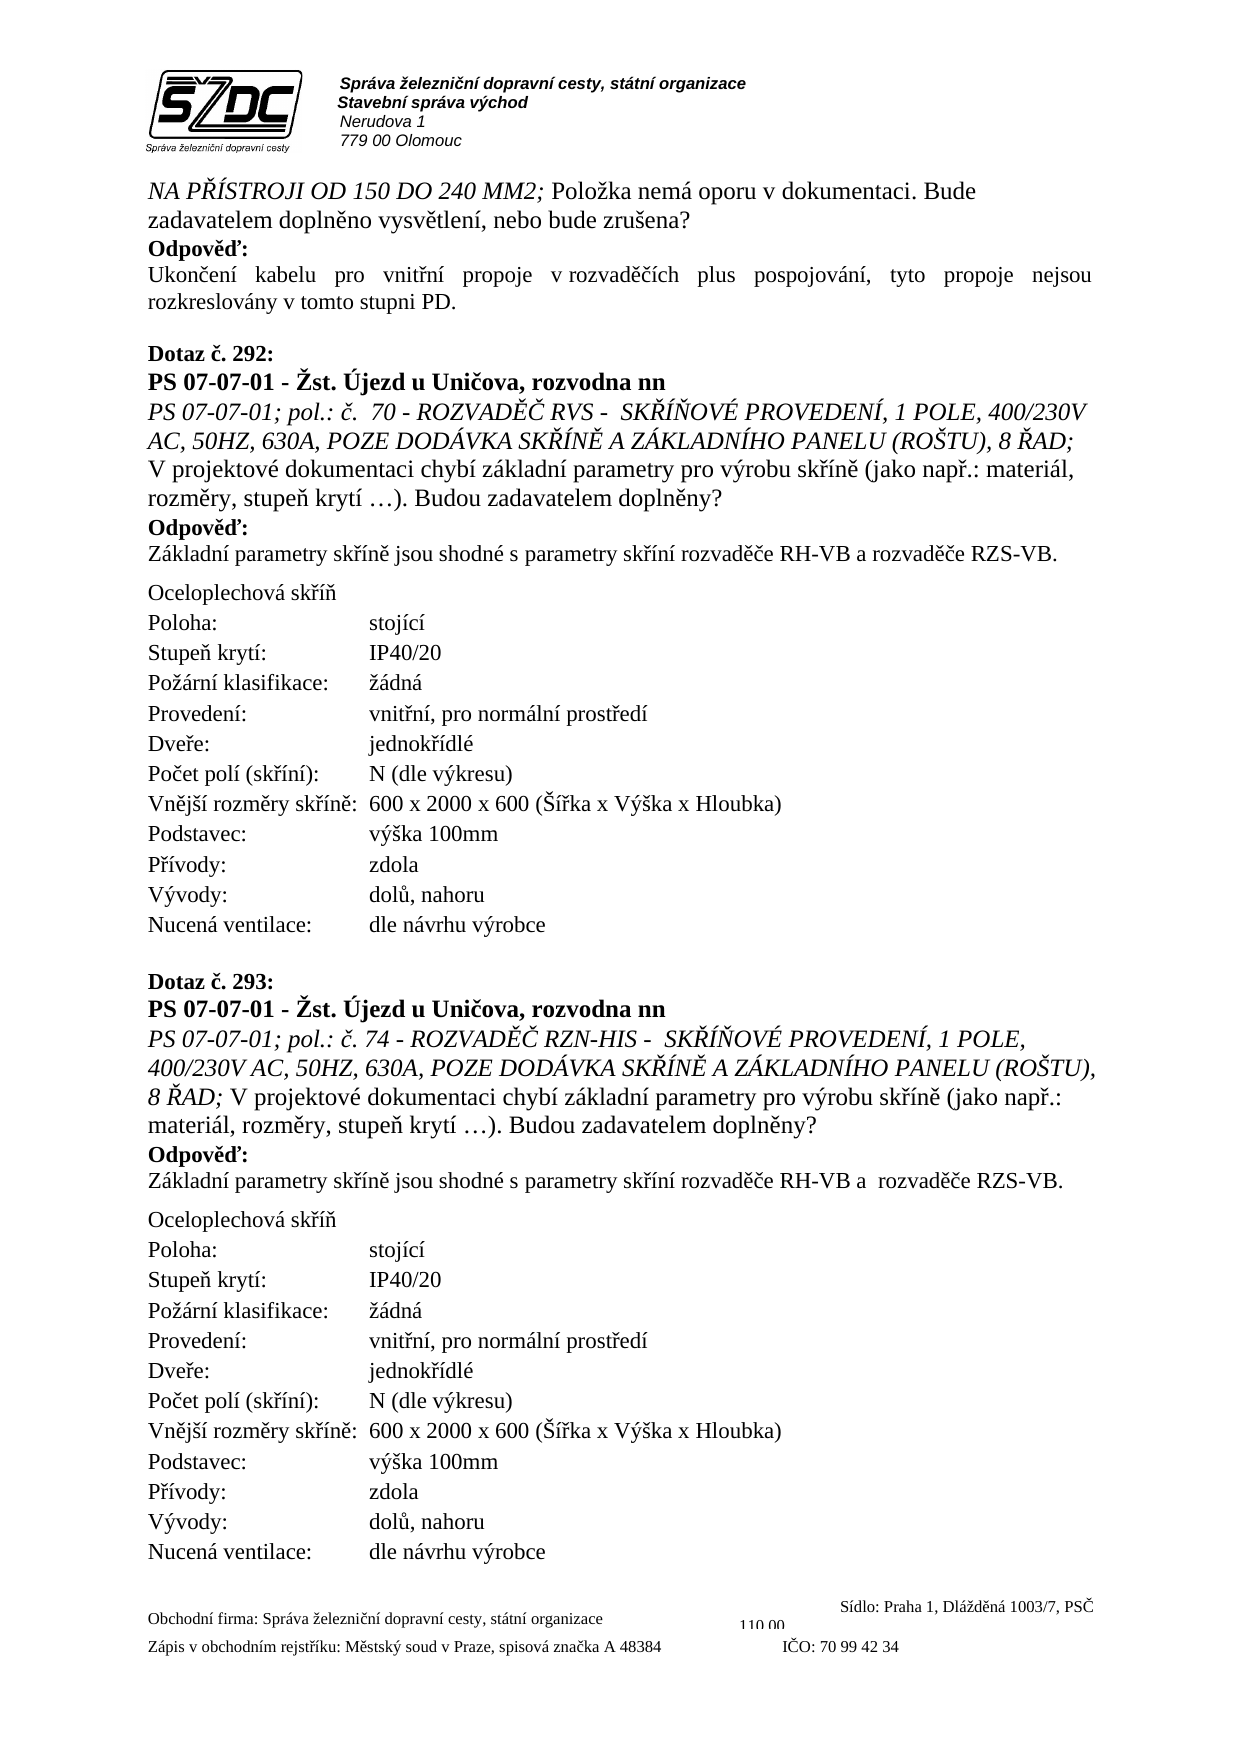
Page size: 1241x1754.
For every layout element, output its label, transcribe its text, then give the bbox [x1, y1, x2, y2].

text Vnější rozměry skříně: 600 x 2000 x 600 (Šířka x Výška x Hloubka) [148, 790, 1093, 817]
text Provedení: vnitřní, pro normální prostředí [148, 1327, 1093, 1353]
table_header PS 07-07-01; pol.: č. 74 - ROZVADĚČ RZN-HIS - SKŘÍŇOVÉ PROVEDENÍ, 1 POLE, 400/230V AC, 50HZ, 630A, POZE DODÁVKA SKŘÍNĚ A ZÁKLADNÍHO PANELU (ROŠTU), 8 ŘAD; V projektové dokumentaci chybí základní parametry pro výrobu skříně (jako např.: materiál, rozměry, stupeň krytí …). Budou zadavatelem doplněny? [146, 1023, 1100, 1141]
text Podstavec: výška 100mm [148, 1448, 1093, 1474]
text Vývody: dolů, nahoru [148, 881, 1093, 907]
text Dveře: jednokřídlé [148, 730, 1093, 756]
text Dotaz č. 293: [148, 968, 1093, 994]
text Stupeň krytí: IP40/20 [148, 639, 1093, 666]
text Dveře: jednokřídlé [148, 1357, 1093, 1383]
text Vývody: dolů, nahoru [148, 1508, 1093, 1534]
text Počet polí (skříní): N (dle výkresu) [148, 760, 1093, 786]
text Oceloplechová skříň [148, 579, 1093, 605]
text Odpověď: [148, 514, 1093, 540]
text Nucená ventilace: dle návrhu výrobce [148, 1538, 1093, 1565]
text Základní parametry skříně jsou shodné s parametry skříní rozvaděče RH-VB a rozvaděče RZS-VB. [148, 1167, 1093, 1194]
text Podstavec: výška 100mm [148, 821, 1093, 847]
text Stupeň krytí: IP40/20 [148, 1267, 1093, 1293]
text Základní parametry skříně jsou shodné s parametry skříní rozvaděče RH-VB a rozvaděče RZS-VB. [148, 540, 1093, 566]
text Počet polí (skříní): N (dle výkresu) [148, 1387, 1093, 1414]
text Požární klasifikace: žádná [148, 669, 1093, 696]
text Poloha: stojící [148, 1236, 1093, 1263]
text Poloha: stojící [148, 609, 1093, 635]
text Dotaz č. 292: [148, 340, 1093, 367]
text Vnější rozměry skříně: 600 x 2000 x 600 (Šířka x Výška x Hloubka) [148, 1418, 1093, 1444]
text Přívody: zdola [148, 1478, 1093, 1504]
text Oceloplechová skříň [148, 1206, 1093, 1232]
text Přívody: zdola [148, 851, 1093, 877]
picture [145, 69, 303, 153]
text Odpověď: [148, 1141, 1093, 1167]
text Ukončení kabelu pro vnitřní propoje v rozvaděčích plus pospojování, tyto propoje nejsou rozkreslovány v tomto stupni PD. [148, 261, 1093, 314]
text Požární klasifikace: žádná [148, 1297, 1093, 1323]
text Provedení: vnitřní, pro normální prostředí [148, 700, 1093, 726]
text Odpověď: [148, 235, 1093, 261]
table_header PS 07-07-01; pol.: č. 70 - ROZVADĚČ RVS - SKŘÍŇOVÉ PROVEDENÍ, 1 POLE, 400/230V AC, 50HZ, 630A, POZE DODÁVKA SKŘÍNĚ A ZÁKLADNÍHO PANELU (ROŠTU), 8 ŘAD; V projektové dokumentaci chybí základní parametry pro výrobu skříně (jako např.: materiál, rozměry, stupeň krytí …). Budou zadavatelem doplněny? [146, 396, 1100, 514]
text PS 07-07-01 - Žst. Újezd u Uničova, rozvodna nn [148, 994, 1093, 1023]
text PS 07-07-01 - Žst. Újezd u Uničova, rozvodna nn [148, 367, 1093, 396]
text Nucená ventilace: dle návrhu výrobce [148, 911, 1093, 937]
